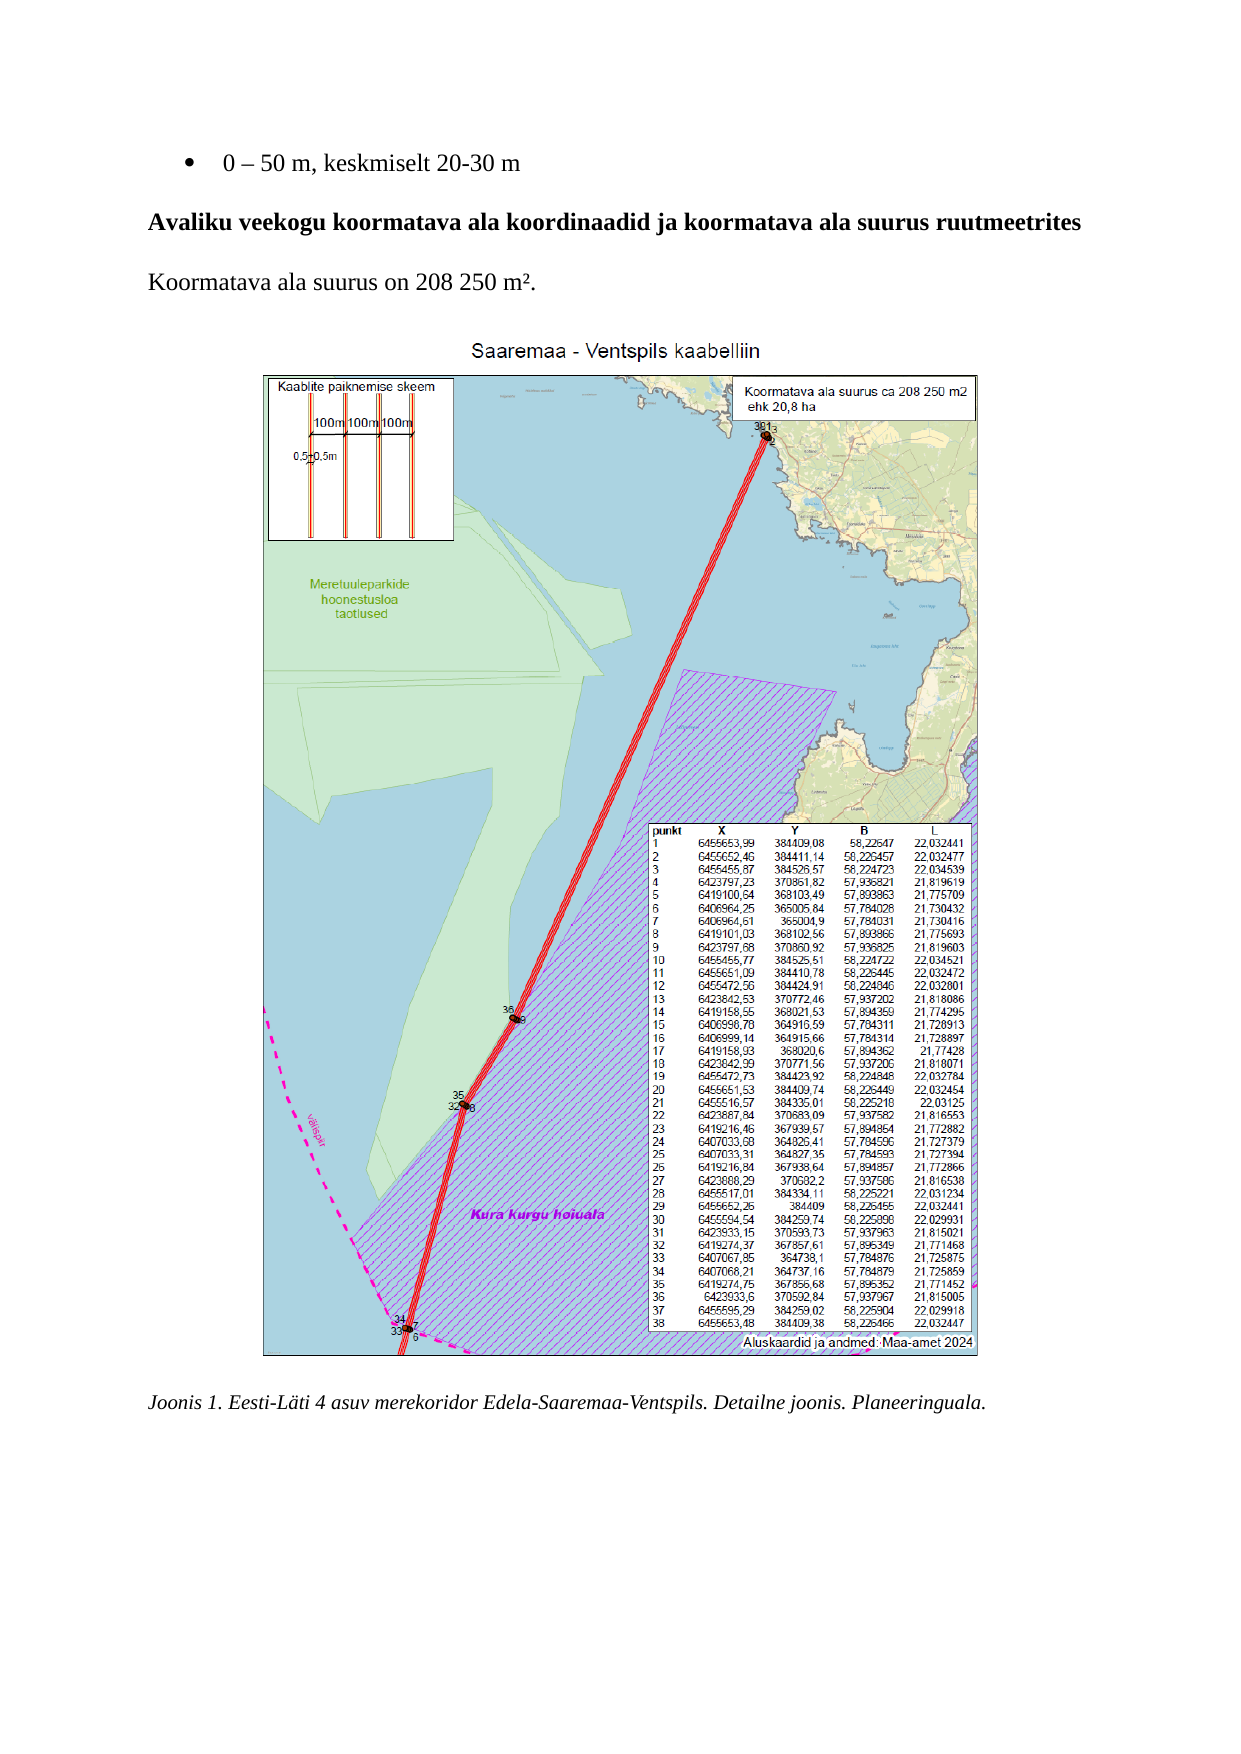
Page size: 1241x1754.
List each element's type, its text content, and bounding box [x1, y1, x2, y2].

picture [258, 327, 983, 1359]
text Avaliku veekogu koormatava ala koordinaadid ja koormatava ala suurus ruutmeetrites [148, 207, 1093, 236]
text Joonis 1. Eesti-Läti 4 asuv merekoridor Edela-Saaremaa-Ventspils. Detailne joonis. Planeeringuala. [148, 1390, 1093, 1414]
list 0 – 50 m, keskmiselt 20-30 m [185, 148, 1093, 176]
text Koormatava ala suurus on 208 250 m². [148, 267, 1093, 296]
